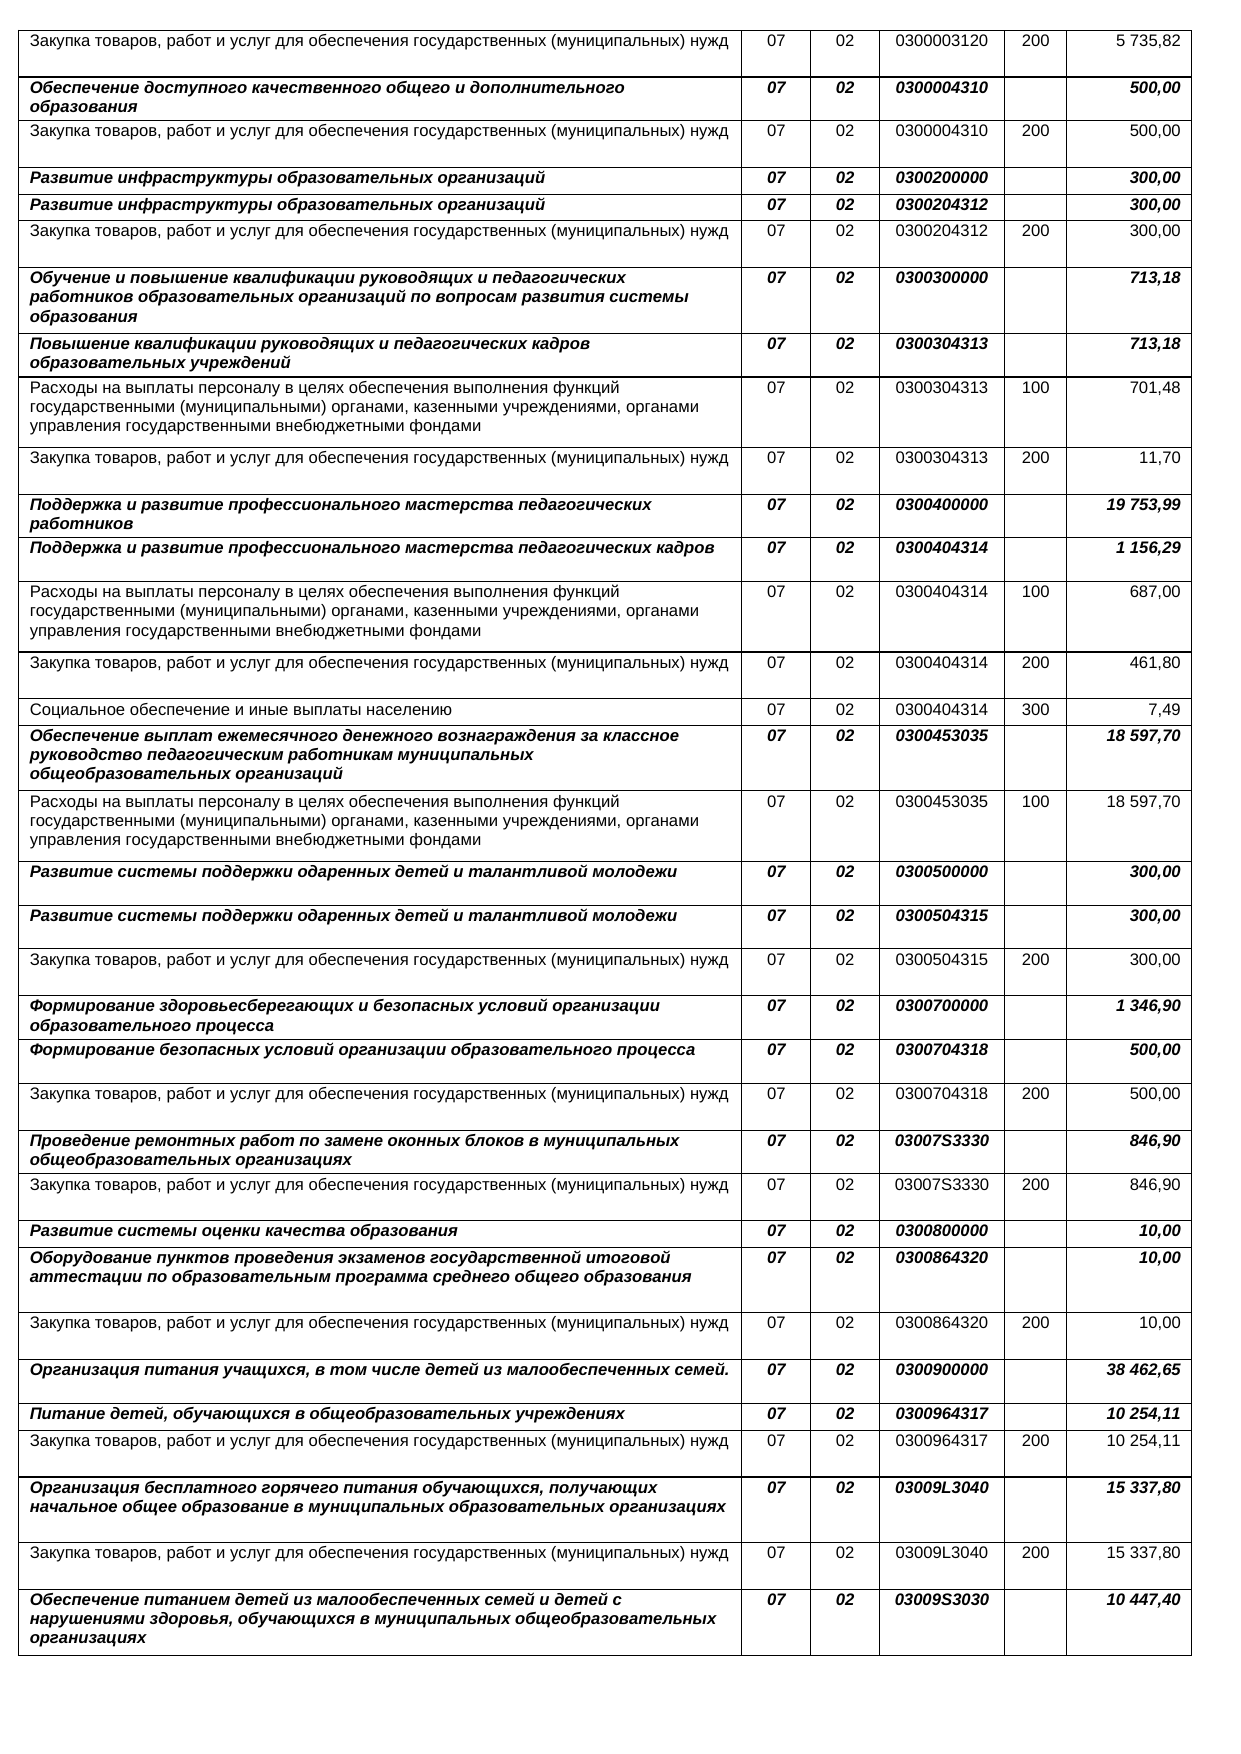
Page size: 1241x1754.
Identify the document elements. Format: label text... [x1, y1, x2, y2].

table_cell [1192, 1173, 1212, 1220]
table_cell 10 254,11 [1067, 1431, 1191, 1476]
table_cell 0300404314 [880, 538, 1004, 581]
table_cell 0300864320 [880, 1313, 1004, 1359]
table_cell [1005, 1478, 1066, 1542]
table_cell 02 [811, 653, 879, 698]
table_cell 300,00 [1067, 862, 1191, 904]
table_cell 02 [811, 949, 879, 995]
table_cell Обеспечение доступного качественного общего и дополнительного образования [19, 78, 741, 120]
table_cell 02 [811, 1404, 879, 1429]
table_cell 10 447,40 [1067, 1590, 1191, 1654]
table_cell 02 [811, 582, 879, 651]
table_cell 0300964317 [880, 1431, 1004, 1476]
table_cell Закупка товаров, работ и услуг для обеспечения государственных (муниципальных) нужд [19, 1543, 741, 1589]
table_cell 02 [811, 1221, 879, 1247]
table_cell [1005, 1131, 1066, 1173]
table_cell 18 597,70 [1067, 791, 1191, 861]
table_cell 0300204312 [880, 195, 1004, 220]
table_cell 07 [742, 1360, 810, 1403]
table_cell [1005, 538, 1066, 581]
table_cell 200 [1005, 448, 1066, 493]
table_cell [1192, 1247, 1212, 1312]
table_cell [1005, 1221, 1066, 1247]
table_cell 300 [1005, 699, 1066, 725]
table_cell [1192, 725, 1212, 790]
table_cell [1192, 1312, 1212, 1359]
table_cell [1192, 948, 1212, 995]
table_cell Обучение и повышение квалификации руководящих и педагогических работников образовательных организаций по вопросам развития системы образования [19, 268, 741, 333]
table_cell Закупка товаров, работ и услуг для обеспечения государственных (муниципальных) нужд [19, 31, 741, 76]
table_cell 0300404314 [880, 653, 1004, 698]
table_cell [1192, 790, 1212, 861]
table_cell 38 462,65 [1067, 1360, 1191, 1403]
table_cell 0300700000 [880, 996, 1004, 1039]
table_cell Закупка товаров, работ и услуг для обеспечения государственных (муниципальных) нужд [19, 1431, 741, 1476]
table_cell 07 [742, 1221, 810, 1247]
table_cell 300,00 [1067, 195, 1191, 220]
table_cell 07 [742, 78, 810, 120]
table_cell Закупка товаров, работ и услуг для обеспечения государственных (муниципальных) нужд [19, 121, 741, 167]
table_cell Поддержка и развитие профессионального мастерства педагогических кадров [19, 538, 741, 581]
table_cell 07 [742, 996, 810, 1039]
table_cell 10 254,11 [1067, 1404, 1191, 1429]
table_cell 02 [811, 1590, 879, 1654]
table_cell 100 [1005, 791, 1066, 861]
table_cell Развитие системы оценки качества образования [19, 1221, 741, 1247]
table_cell [1192, 494, 1212, 537]
table_cell [1192, 447, 1212, 493]
table_cell [1192, 194, 1212, 220]
table_cell [1192, 167, 1212, 193]
table_cell 300,00 [1067, 168, 1191, 193]
table_cell 07 [742, 862, 810, 904]
table_cell Организация бесплатного горячего питания обучающихся, получающих начальное общее образование в муниципальных образовательных организациях [19, 1478, 741, 1542]
table_cell Закупка товаров, работ и услуг для обеспечения государственных (муниципальных) нужд [19, 1174, 741, 1220]
table_cell 0300704318 [880, 1084, 1004, 1129]
table_cell 07 [742, 495, 810, 537]
table_cell Развитие инфраструктуры образовательных организаций [19, 195, 741, 220]
table_cell 02 [811, 1313, 879, 1359]
table_cell [1192, 120, 1212, 167]
table_cell 02 [811, 862, 879, 904]
table_cell 7,49 [1067, 699, 1191, 725]
table_cell 0300504315 [880, 906, 1004, 948]
table_cell 07 [742, 195, 810, 220]
table_cell 02 [811, 448, 879, 493]
table_cell 03007S3330 [880, 1131, 1004, 1173]
table_cell [1192, 1430, 1212, 1476]
table_cell 846,90 [1067, 1131, 1191, 1173]
table_cell [1192, 1083, 1212, 1129]
table_cell 02 [811, 1248, 879, 1312]
table_cell Проведение ремонтных работ по замене оконных блоков в муниципальных общеобразовательных организациях [19, 1131, 741, 1173]
table_cell 0300003120 [880, 31, 1004, 76]
table_cell [1192, 76, 1212, 120]
table_cell 0300204312 [880, 221, 1004, 267]
table_cell [1005, 862, 1066, 904]
table_cell 07 [742, 121, 810, 167]
table_cell 07 [742, 1248, 810, 1312]
table_cell Формирование здоровьесберегающих и безопасных условий организации образовательного процесса [19, 996, 741, 1039]
table_cell Формирование безопасных условий организации образовательного процесса [19, 1040, 741, 1083]
table_cell Закупка товаров, работ и услуг для обеспечения государственных (муниципальных) нужд [19, 448, 741, 493]
table_cell [1005, 168, 1066, 193]
table_cell [1005, 78, 1066, 120]
table_cell 07 [742, 1131, 810, 1173]
table_cell 07 [742, 168, 810, 193]
table_cell 07 [742, 906, 810, 948]
table_cell 500,00 [1067, 121, 1191, 167]
table_cell Обеспечение выплат ежемесячного денежного вознаграждения за классное руководство педагогическим работникам муниципальных общеобразовательных организаций [19, 726, 741, 790]
table_cell 07 [742, 1040, 810, 1083]
table_cell 18 597,70 [1067, 726, 1191, 790]
table_cell 02 [811, 538, 879, 581]
table_cell 10,00 [1067, 1313, 1191, 1359]
table_cell [1005, 1248, 1066, 1312]
table_cell 02 [811, 1131, 879, 1173]
table_cell Закупка товаров, работ и услуг для обеспечения государственных (муниципальных) нужд [19, 1084, 741, 1129]
table_cell 07 [742, 949, 810, 995]
table_cell 0300704318 [880, 1040, 1004, 1083]
table_cell [1192, 1589, 1212, 1654]
table_cell 500,00 [1067, 1040, 1191, 1083]
table_cell 300,00 [1067, 906, 1191, 948]
table_cell [1192, 1542, 1212, 1589]
table_cell [1192, 333, 1212, 376]
table_cell 461,80 [1067, 653, 1191, 698]
table_cell 02 [811, 378, 879, 447]
table_cell 500,00 [1067, 78, 1191, 120]
table_cell 713,18 [1067, 268, 1191, 333]
table_cell 03009S3030 [880, 1590, 1004, 1654]
table_cell [1005, 996, 1066, 1039]
table_cell 02 [811, 195, 879, 220]
table_cell [1192, 1220, 1212, 1247]
table_cell [1005, 1404, 1066, 1429]
table_cell 07 [742, 538, 810, 581]
table_cell 15 337,80 [1067, 1543, 1191, 1589]
table_cell 02 [811, 1543, 879, 1589]
table_cell [1192, 1039, 1212, 1083]
table_cell 07 [742, 726, 810, 790]
table_cell 0300304313 [880, 448, 1004, 493]
table_cell Закупка товаров, работ и услуг для обеспечения государственных (муниципальных) нужд [19, 221, 741, 267]
table_cell 200 [1005, 1313, 1066, 1359]
table_cell 0300300000 [880, 268, 1004, 333]
table_cell 02 [811, 168, 879, 193]
table_cell 0300500000 [880, 862, 1004, 904]
table_cell 07 [742, 791, 810, 861]
table_cell Питание детей, обучающихся в общеобразовательных учреждениях [19, 1404, 741, 1429]
table_cell 10,00 [1067, 1221, 1191, 1247]
table_cell Закупка товаров, работ и услуг для обеспечения государственных (муниципальных) нужд [19, 1313, 741, 1359]
table_cell [1005, 1040, 1066, 1083]
table_cell Повышение квалификации руководящих и педагогических кадров образовательных учреждений [19, 334, 741, 376]
table_cell [1005, 268, 1066, 333]
table_cell 03007S3330 [880, 1174, 1004, 1220]
table_cell 200 [1005, 1543, 1066, 1589]
table_cell 15 337,80 [1067, 1478, 1191, 1542]
table_cell 200 [1005, 1431, 1066, 1476]
table_cell 07 [742, 1404, 810, 1429]
table_cell [1005, 1590, 1066, 1654]
table_cell 0300404314 [880, 582, 1004, 651]
table_cell Развитие системы поддержки одаренных детей и талантливой молодежи [19, 906, 741, 948]
table_cell 02 [811, 906, 879, 948]
table_cell 713,18 [1067, 334, 1191, 376]
table_cell 02 [811, 121, 879, 167]
table_cell 11,70 [1067, 448, 1191, 493]
table_cell [1005, 195, 1066, 220]
table_cell 03009L3040 [880, 1543, 1004, 1589]
table_cell 0300004310 [880, 78, 1004, 120]
table_cell 200 [1005, 121, 1066, 167]
table_cell [1192, 1476, 1212, 1542]
table_cell [1005, 334, 1066, 376]
table_cell 0300304313 [880, 334, 1004, 376]
table_cell 200 [1005, 1084, 1066, 1129]
table_cell 02 [811, 1040, 879, 1083]
table_cell [1192, 651, 1212, 698]
table_cell 10,00 [1067, 1248, 1191, 1312]
table_cell Обеспечение питанием детей из малообеспеченных семей и детей с нарушениями здоровья, обучающихся в муниципальных общеобразовательных организациях [19, 1590, 741, 1654]
table_cell 300,00 [1067, 221, 1191, 267]
table_cell 02 [811, 1084, 879, 1129]
table_cell 0300864320 [880, 1248, 1004, 1312]
table_cell [1192, 905, 1212, 948]
table_cell 200 [1005, 653, 1066, 698]
table_cell 07 [742, 699, 810, 725]
table_cell 07 [742, 653, 810, 698]
table_cell 02 [811, 996, 879, 1039]
table_cell 02 [811, 726, 879, 790]
table_cell [1005, 495, 1066, 537]
table_cell 500,00 [1067, 1084, 1191, 1129]
table_cell 200 [1005, 1174, 1066, 1220]
table_cell 100 [1005, 378, 1066, 447]
table_cell 200 [1005, 31, 1066, 76]
table_cell 02 [811, 1360, 879, 1403]
table_cell [1192, 220, 1212, 267]
table_cell 701,48 [1067, 378, 1191, 447]
table_cell 0300504315 [880, 949, 1004, 995]
table_cell 07 [742, 1174, 810, 1220]
table_cell 02 [811, 699, 879, 725]
table_cell 100 [1005, 582, 1066, 651]
table_cell 200 [1005, 949, 1066, 995]
table_cell 02 [811, 334, 879, 376]
table_cell Закупка товаров, работ и услуг для обеспечения государственных (муниципальных) нужд [19, 653, 741, 698]
table_cell 846,90 [1067, 1174, 1191, 1220]
table_cell Развитие инфраструктуры образовательных организаций [19, 168, 741, 193]
table_cell 02 [811, 791, 879, 861]
table_cell Развитие системы поддержки одаренных детей и талантливой молодежи [19, 862, 741, 904]
table_cell Социальное обеспечение и иные выплаты населению [19, 699, 741, 725]
table_cell 0300404314 [880, 699, 1004, 725]
table_cell 02 [811, 1174, 879, 1220]
table_cell 07 [742, 268, 810, 333]
table_cell 19 753,99 [1067, 495, 1191, 537]
table_cell 02 [811, 1431, 879, 1476]
table_cell 300,00 [1067, 949, 1191, 995]
table_cell 07 [742, 1431, 810, 1476]
table_cell 07 [742, 31, 810, 76]
table_cell [1192, 267, 1212, 333]
table_cell 07 [742, 1313, 810, 1359]
table_cell 0300004310 [880, 121, 1004, 167]
table_cell 02 [811, 495, 879, 537]
table_cell 0300800000 [880, 1221, 1004, 1247]
table_cell 0300304313 [880, 378, 1004, 447]
table_cell 0300900000 [880, 1360, 1004, 1403]
table_cell Организация питания учащихся, в том числе детей из малообеспеченных семей. [19, 1360, 741, 1403]
table_cell 07 [742, 1590, 810, 1654]
table_cell Закупка товаров, работ и услуг для обеспечения государственных (муниципальных) нужд [19, 949, 741, 995]
table_cell 0300453035 [880, 726, 1004, 790]
table_cell Оборудование пунктов проведения экзаменов государственной итоговой аттестации по образовательным программа среднего общего образования [19, 1248, 741, 1312]
table_cell 02 [811, 31, 879, 76]
table_cell 07 [742, 378, 810, 447]
table_cell 07 [742, 221, 810, 267]
table_cell [1192, 581, 1212, 651]
table_cell 07 [742, 582, 810, 651]
table_cell [1005, 726, 1066, 790]
table_cell 1 156,29 [1067, 538, 1191, 581]
table_cell 07 [742, 334, 810, 376]
table_cell 0300453035 [880, 791, 1004, 861]
table_cell [1192, 376, 1212, 447]
table_cell 07 [742, 448, 810, 493]
table_cell 0300400000 [880, 495, 1004, 537]
table_cell 0300200000 [880, 168, 1004, 193]
table_cell [1192, 698, 1212, 725]
table_cell 07 [742, 1543, 810, 1589]
table_cell 02 [811, 1478, 879, 1542]
table_cell [1192, 995, 1212, 1039]
table_cell 02 [811, 221, 879, 267]
table_cell [1192, 1403, 1212, 1429]
table_cell [1192, 861, 1212, 904]
table_cell 687,00 [1067, 582, 1191, 651]
table_cell 07 [742, 1478, 810, 1542]
table_cell 02 [811, 78, 879, 120]
table_cell [1192, 30, 1212, 76]
table_cell 5 735,82 [1067, 31, 1191, 76]
table_cell [1192, 1359, 1212, 1403]
table_cell [1005, 906, 1066, 948]
table_cell [1005, 1360, 1066, 1403]
table_cell 200 [1005, 221, 1066, 267]
table_cell Поддержка и развитие профессионального мастерства педагогических работников [19, 495, 741, 537]
table_cell 03009L3040 [880, 1478, 1004, 1542]
table_cell 1 346,90 [1067, 996, 1191, 1039]
table_cell 07 [742, 1084, 810, 1129]
table_cell 0300964317 [880, 1404, 1004, 1429]
table_cell [1192, 537, 1212, 581]
table_cell [1192, 1130, 1212, 1173]
table_cell 02 [811, 268, 879, 333]
